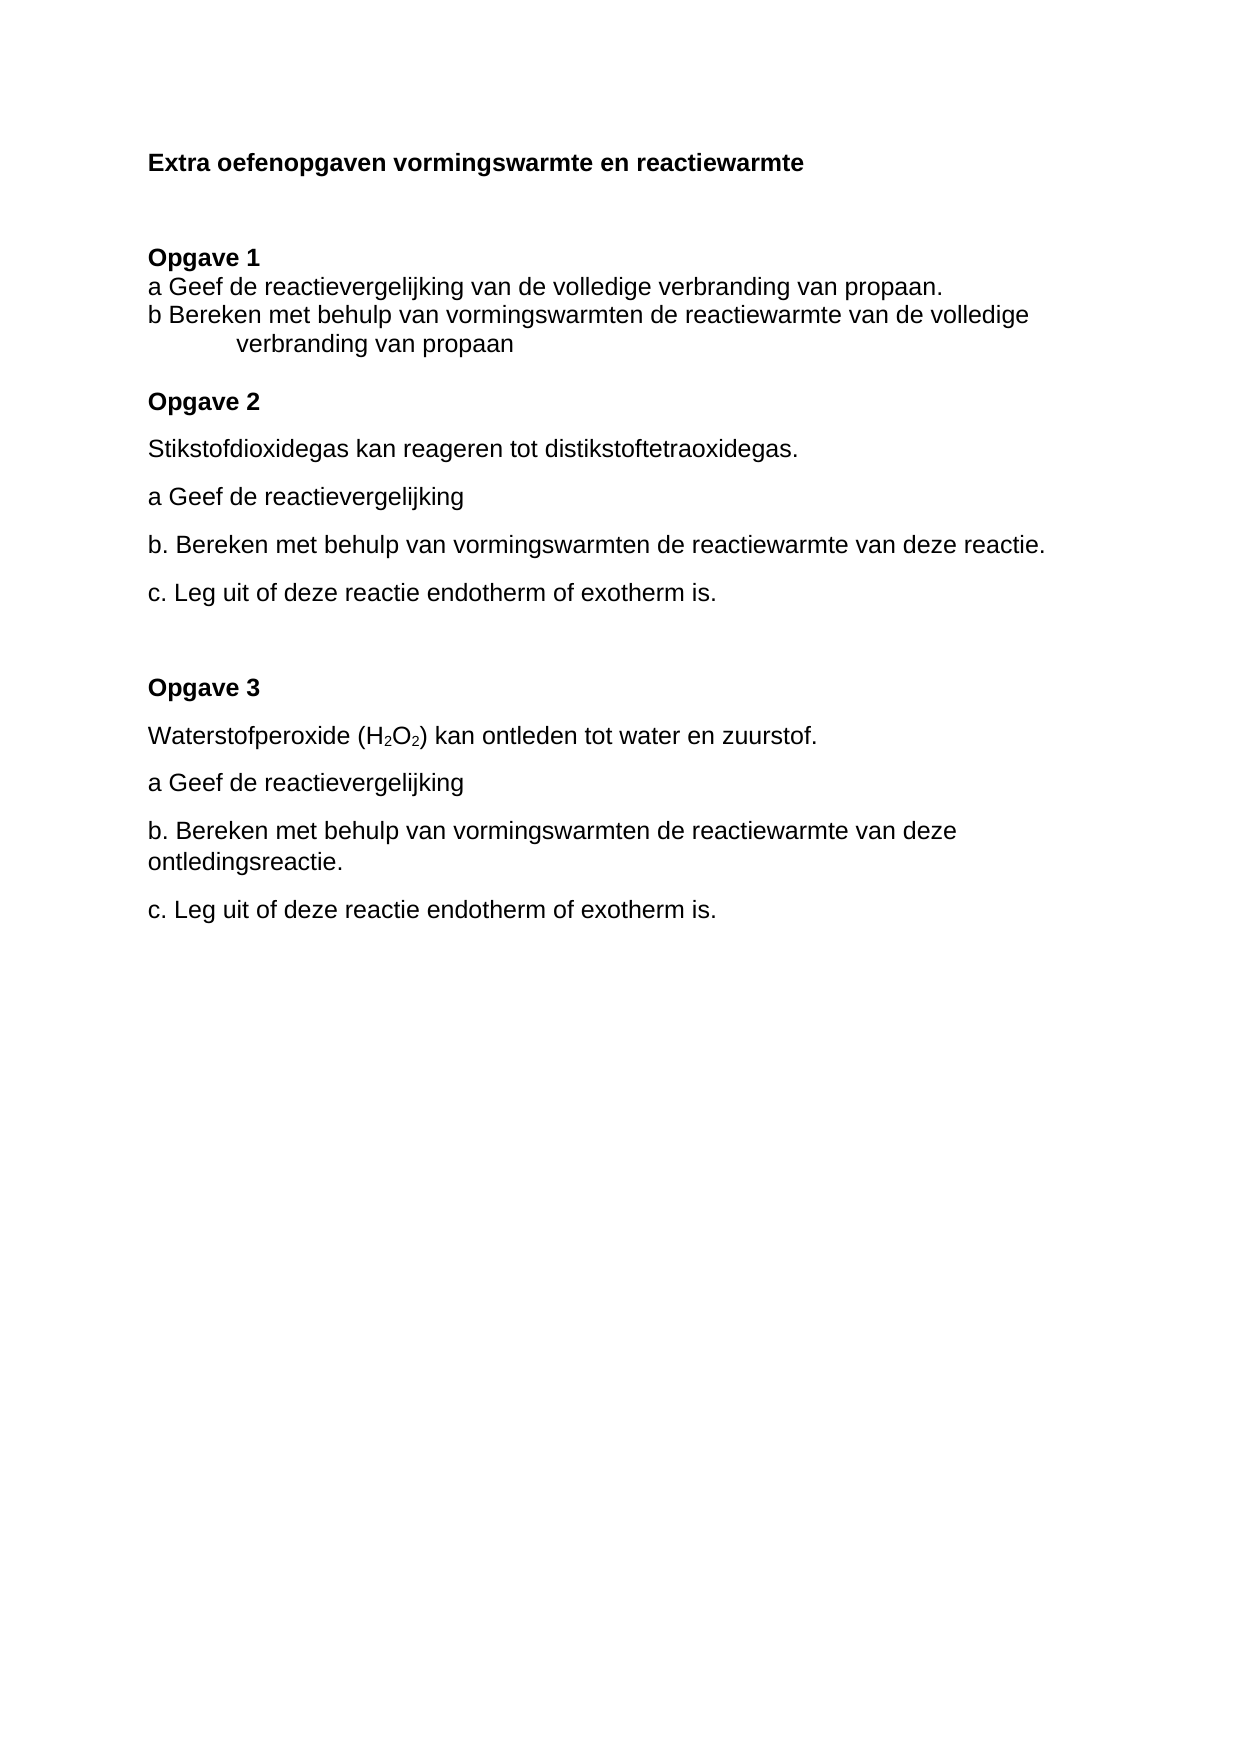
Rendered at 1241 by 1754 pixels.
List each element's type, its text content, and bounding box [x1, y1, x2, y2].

text Opgave 3 [148, 673, 1093, 702]
text c. Leg uit of deze reactie endotherm of exotherm is. [148, 895, 1093, 924]
text a Geef de reactievergelijking [148, 482, 1093, 511]
text c. Leg uit of deze reactie endotherm of exotherm is. [148, 578, 1093, 606]
text b. Bereken met behulp van vormingswarmten de reactiewarmte van deze reactie. [148, 530, 1093, 559]
text b. Bereken met behulp van vormingswarmten de reactiewarmte van deze ontledingsreactie. [148, 816, 1093, 876]
text Waterstofperoxide (H2O2) kan ontleden tot water en zuurstof. [148, 721, 1093, 749]
text Opgave 1 [148, 243, 1093, 272]
text Extra oefenopgaven vormingswarmte en reactiewarmte [148, 148, 1093, 176]
text b Bereken met behulp van vormingswarmten de reactiewarmte van de volledige verbranding van propaan [148, 301, 1093, 358]
text Stikstofdioxidegas kan reageren tot distikstoftetraoxidegas. [148, 434, 1093, 463]
text a Geef de reactievergelijking [148, 768, 1093, 797]
text Opgave 2 [148, 387, 1093, 416]
text a Geef de reactievergelijking van de volledige verbranding van propaan. [148, 272, 1093, 301]
